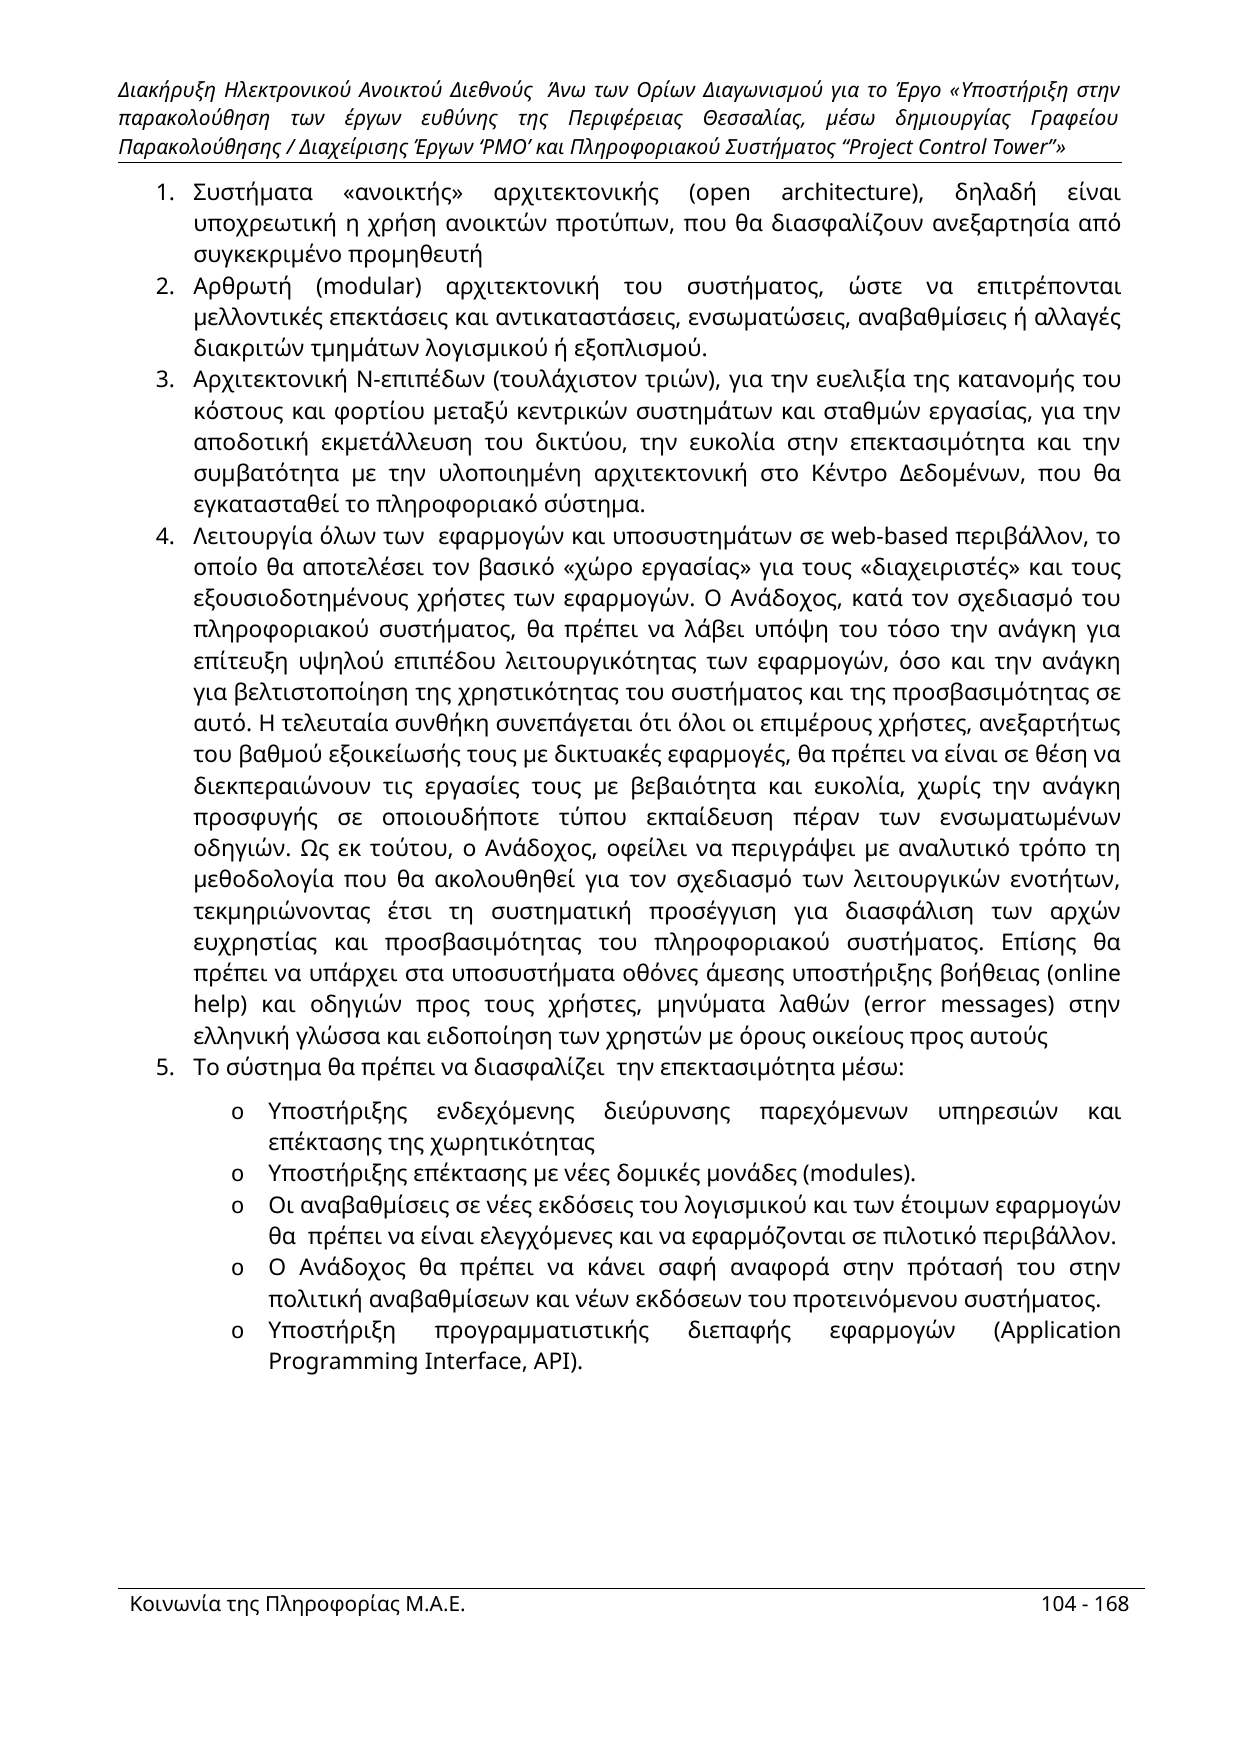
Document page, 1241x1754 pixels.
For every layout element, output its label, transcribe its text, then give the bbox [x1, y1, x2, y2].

list Ο Ανάδοχος θα πρέπει να κάνει σαφή αναφορά στην πρότασή του στην πολιτική αναβαθμίσεων και νέων εκδόσεων του προτεινόμενου συστήματος. [231, 1251, 1122, 1314]
list Οι αναβαθμίσεις σε νέες εκδόσεις του λογισμικού και των έτοιμων εφαρμογών θα πρέπει να είναι ελεγχόμενες και να εφαρμόζονται σε πιλοτικό περιβάλλον. [231, 1189, 1122, 1251]
list Αρχιτεκτονική N-επιπέδων (τουλάχιστον τριών), για την ευελιξία της κατανομής του κόστους και φορτίου μεταξύ κεντρικών συστημάτων και σταθμών εργασίας, για την αποδοτική εκμετάλλευση του δικτύου, την ευκολία στην επεκτασιμότητα και την συμβατότητα με την υλοποιημένη αρχιτεκτονική στο Κέντρο Δεδομένων, που θα εγκατασταθεί το πληροφοριακό σύστημα. [156, 363, 1122, 520]
list Υποστήριξης επέκτασης με νέες δομικές μονάδες (modules). [231, 1157, 1122, 1189]
list Λειτουργία όλων των εφαρμογών και υποσυστημάτων σε web-based περιβάλλον, το οποίο θα αποτελέσει τον βασικό «χώρο εργασίας» για τους «διαχειριστές» και τους εξουσιοδοτημένους χρήστες των εφαρμογών. Ο Ανάδοχος, κατά τον σχεδιασμό του πληροφοριακού συστήματος, θα πρέπει να λάβει υπόψη του τόσο την ανάγκη για επίτευξη υψηλού επιπέδου λειτουργικότητας των εφαρμογών, όσο και την ανάγκη για βελτιστοποίηση της χρηστικότητας του συστήματος και της προσβασιμότητας σε αυτό. Η τελευταία συνθήκη συνεπάγεται ότι όλοι οι επιμέρους χρήστες, ανεξαρτήτως του βαθμού εξοικείωσής τους με δικτυακές εφαρμογές, θα πρέπει να είναι σε θέση να διεκπεραιώνουν τις εργασίες τους με βεβαιότητα και ευκολία, χωρίς την ανάγκη προσφυγής σε οποιουδήποτε τύπου εκπαίδευση πέραν των ενσωματωμένων οδηγιών. Ως εκ τούτου, ο Ανάδοχος, οφείλει να περιγράψει με αναλυτικό τρόπο τη μεθοδολογία που θα ακολουθηθεί για τον σχεδιασμό των λειτουργικών ενοτήτων, τεκμηριώνοντας έτσι τη συστηματική προσέγγιση για διασφάλιση των αρχών ευχρηστίας και προσβασιμότητας του πληροφοριακού συστήματος. Επίσης θα πρέπει να υπάρχει στα υποσυστήματα οθόνες άμεσης υποστήριξης βοήθειας (online help) και οδηγιών προς τους χρήστες, μηνύματα λαθών (error messages) στην ελληνική γλώσσα και ειδοποίηση των χρηστών με όρους οικείους προς αυτούς [156, 520, 1122, 1051]
list Υποστήριξης ενδεχόμενης διεύρυνσης παρεχόμενων υπηρεσιών και επέκτασης της χωρητικότητας [231, 1095, 1122, 1157]
list Συστήματα «ανοικτής» αρχιτεκτονικής (open architecture), δηλαδή είναι υποχρεωτική η χρήση ανοικτών προτύπων, που θα διασφαλίζουν ανεξαρτησία από συγκεκριμένο προμηθευτή [156, 176, 1122, 270]
list Υποστήριξη προγραμματιστικής διεπαφής εφαρμογών (Application Programming Interface, API). [231, 1314, 1122, 1376]
list Αρθρωτή (modular) αρχιτεκτονική του συστήματος, ώστε να επιτρέπονται μελλοντικές επεκτάσεις και αντικαταστάσεις, ενσωματώσεις, αναβαθμίσεις ή αλλαγές διακριτών τμημάτων λογισμικού ή εξοπλισμού. [156, 270, 1122, 363]
list Το σύστημα θα πρέπει να διασφαλίζει την επεκτασιμότητα μέσω: [156, 1051, 1122, 1082]
